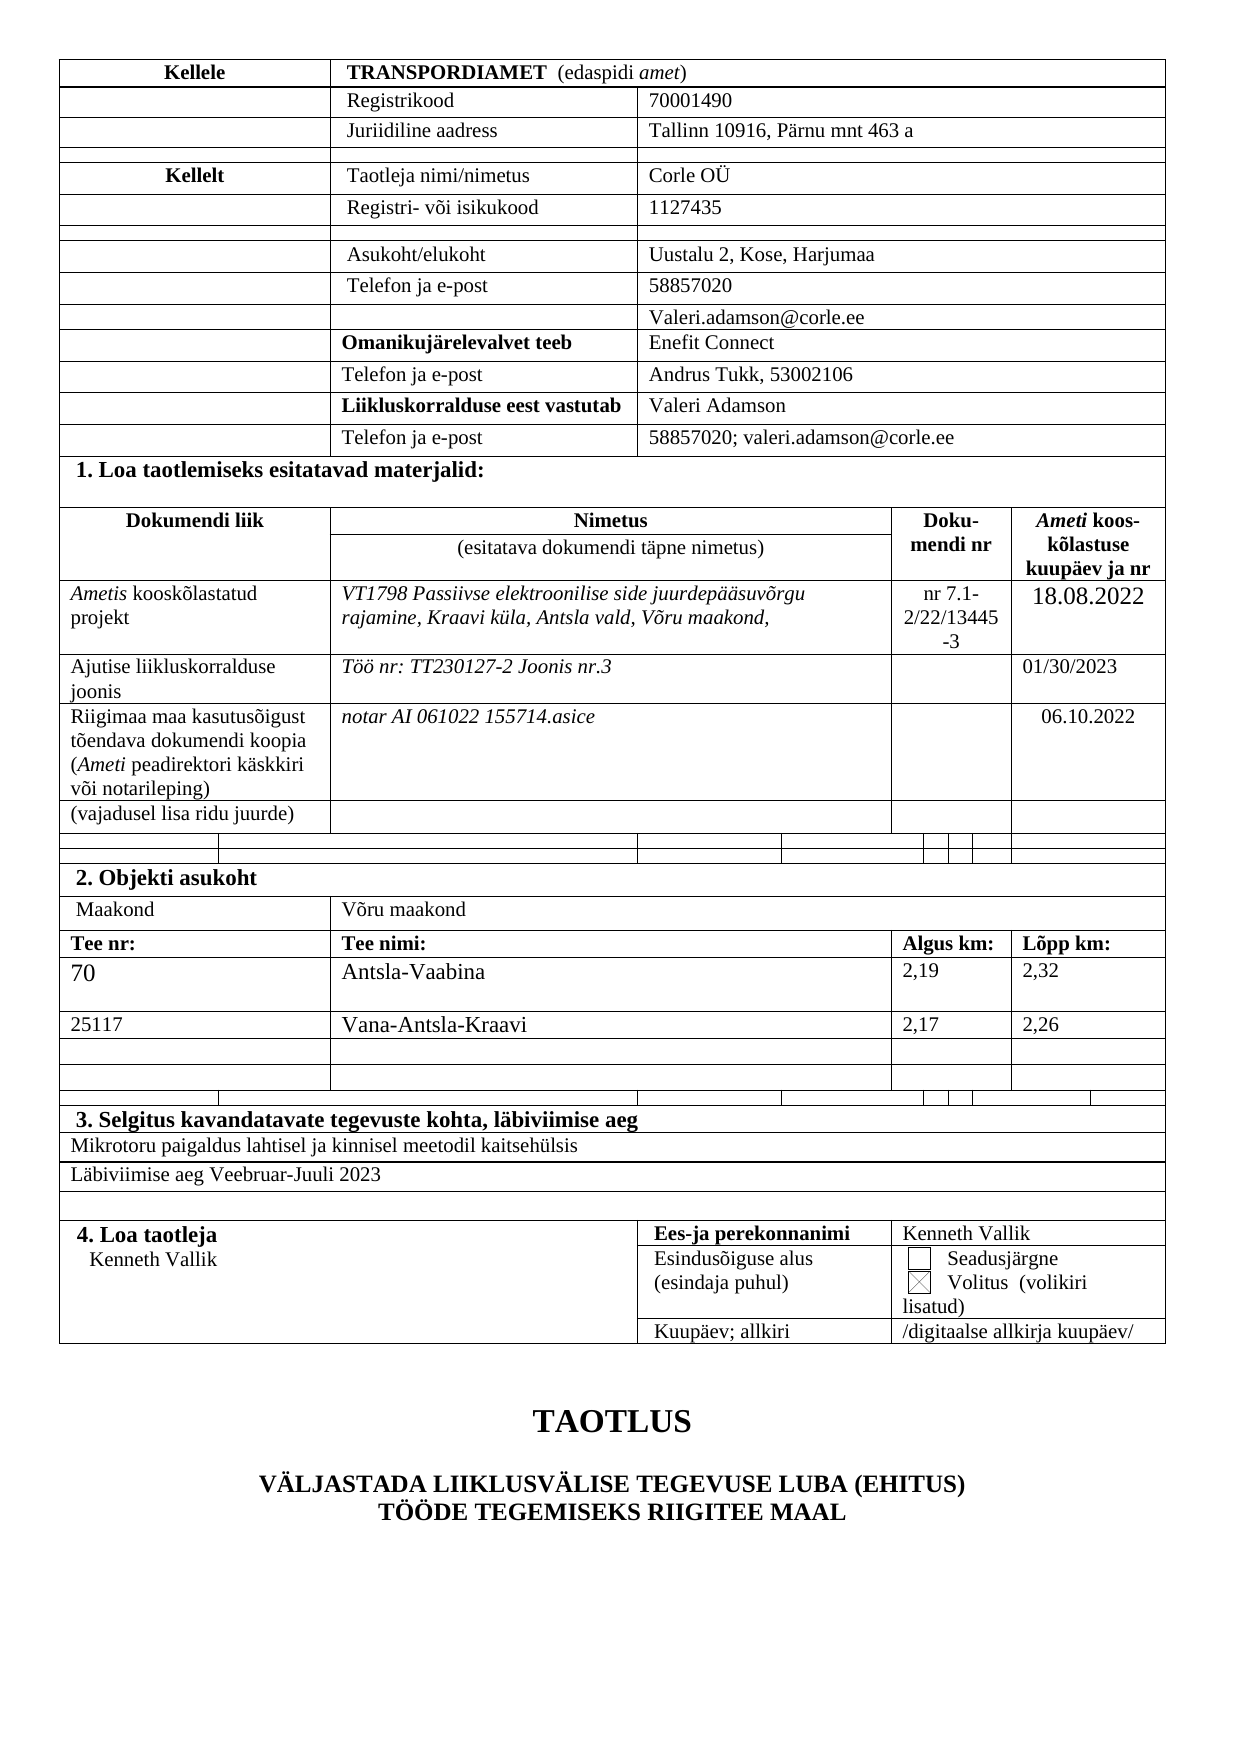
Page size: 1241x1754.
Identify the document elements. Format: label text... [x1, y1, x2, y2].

table_cell Dokumendi nr [892, 508, 1011, 580]
table_cell 2,17 [892, 1012, 1011, 1038]
table_cell Kuupäev; allkiri [638, 1319, 891, 1343]
table_cell Kellelt [60, 163, 330, 193]
table_cell Tallinn 10916, Pärnu mnt 463 a [638, 118, 1165, 147]
table_cell [892, 704, 1011, 800]
table_cell VT1798 Passiivse elektroonilise side juurdepääsuvõrgu rajamine, Kraavi küla, Antsla vald, Võru maakond, [331, 581, 891, 653]
table_cell [638, 226, 1165, 240]
table_cell [924, 834, 948, 848]
table_cell 58857020 [638, 273, 1165, 304]
table_cell [60, 1091, 218, 1105]
table_cell Algus km: [892, 931, 1011, 957]
table_cell [60, 273, 330, 304]
table_cell Ajutise liikluskorralduse joonis [60, 655, 330, 703]
table_cell Kenneth Vallik [892, 1221, 1165, 1245]
table_cell 01/30/2023 [1012, 655, 1165, 703]
table_cell Registrikood [331, 88, 637, 117]
table_cell [60, 1192, 1165, 1220]
text TAOTLUS [59, 1402, 1165, 1440]
table_cell [60, 425, 330, 456]
table_cell Ametis kooskõlastatud projekt [60, 581, 330, 653]
table_cell Andrus Tukk, 53002106 [638, 362, 1165, 392]
table_cell [892, 655, 1011, 703]
table_cell Läbiviimise aeg Veebruar-Juuli 2023 [60, 1163, 1165, 1191]
table_cell [60, 148, 330, 162]
table_cell [973, 849, 1011, 863]
table_cell Esindusõiguse alus (esindaja puhul) [638, 1246, 891, 1318]
table_cell [782, 1091, 923, 1105]
table_cell [60, 305, 330, 329]
table_cell [782, 834, 923, 848]
table_cell Enefit Connect [638, 330, 1165, 361]
table_cell 2,19 [892, 958, 1011, 1011]
table_cell [60, 834, 218, 848]
table_cell [892, 1065, 1011, 1089]
table_cell Omanikujärelevalvet teeb [331, 330, 637, 361]
table_cell Ees-ja perekonnanimi [638, 1221, 891, 1245]
table_cell Antsla-Vaabina [331, 958, 891, 1011]
table_cell Telefon ja e-post [331, 425, 637, 456]
table_cell [60, 118, 330, 147]
table_cell Corle OÜ [638, 163, 1165, 193]
table_cell /digitaalse allkirja kuupäev/ [892, 1319, 1165, 1343]
table_cell Nimetus [331, 508, 891, 534]
table_cell 70001490 [638, 88, 1165, 117]
table_cell [892, 801, 1011, 833]
table_cell Mikrotoru paigaldus lahtisel ja kinnisel meetodil kaitsehülsis [60, 1133, 1165, 1161]
table_cell (esitatava dokumendi täpne nimetus) [331, 535, 891, 580]
table_cell Uustalu 2, Kose, Harjumaa [638, 241, 1165, 272]
table_cell [924, 849, 948, 863]
table_cell 25117 [60, 1012, 330, 1038]
table_cell 70 [60, 958, 330, 1011]
table_cell [973, 1091, 1090, 1105]
table_cell [60, 195, 330, 225]
table_cell [638, 148, 1165, 162]
table_cell [892, 1039, 1011, 1064]
table_cell 1127435 [638, 195, 1165, 225]
table_cell Maakond [60, 897, 330, 930]
table_cell Valeri.adamson@corle.ee [638, 305, 1165, 329]
table_cell 06.10.2022 [1012, 704, 1165, 800]
table_cell [60, 330, 330, 361]
table_cell (vajadusel lisa ridu juurde) [60, 801, 330, 833]
table_cell Vana-Antsla-Kraavi [331, 1012, 891, 1038]
text VÄLJASTADA LIIKLUSVÄLISE TEGEVUSE LUBA (EHITUS) [59, 1469, 1165, 1497]
table_cell nr 7.1-2/22/13445-3 [892, 581, 1011, 653]
table_cell E-post [331, 305, 637, 329]
table_cell 2,26 [1012, 1012, 1165, 1038]
table_cell [60, 241, 330, 272]
table_cell [924, 1091, 948, 1105]
table_cell [60, 362, 330, 392]
table_cell Lõpp km: [1012, 931, 1165, 957]
table_cell [638, 1091, 781, 1105]
table_cell Telefon ja e-post [331, 273, 637, 304]
table_cell Registri- või isikukood [331, 195, 637, 225]
table_cell [1012, 849, 1165, 863]
table_cell Taotluse esitamise aadress [331, 148, 637, 162]
table_cell Tee nr: [60, 931, 330, 957]
table_cell Ameti kooskõlastuse kuupäev ja nr [1012, 508, 1165, 580]
table_cell [1012, 1065, 1165, 1089]
table_cell 3. Selgitus kavandatavate tegevuste kohta, läbiviimise aeg [60, 1106, 1165, 1132]
table_cell [219, 849, 637, 863]
table_cell Telefon ja e-post [331, 362, 637, 392]
text TÖÖDE TEGEMISEKS RIIGITEE MAAL [59, 1497, 1165, 1526]
table_cell [60, 88, 330, 117]
table_cell 18.08.2022 [1012, 581, 1165, 653]
table_cell [1091, 1091, 1165, 1105]
table_cell [782, 849, 923, 863]
table_cell Taotleja nimi/nimetus [331, 163, 637, 193]
table_cell [331, 1039, 891, 1064]
table_cell Töö nr: TT230127-2 Joonis nr.3 [331, 655, 891, 703]
table_cell [219, 1091, 637, 1105]
table_cell Juriidiline aadress [331, 118, 637, 147]
table_cell [638, 834, 781, 848]
table_cell [949, 849, 972, 863]
table_cell Dokumendi liik [60, 508, 330, 580]
table_cell Juriidiline aadress või elukoht [331, 226, 637, 240]
table_cell Riigimaa maa kasutusõigust tõendava dokumendi koopia (Ameti peadirektori käskkiri või notarileping) [60, 704, 330, 800]
table_cell [60, 1065, 330, 1089]
table_cell [331, 1065, 891, 1089]
table_cell [219, 834, 637, 848]
table_cell Liikluskorralduse eest vastutab [331, 393, 637, 424]
table_cell Tee nimi: [331, 931, 891, 957]
table_cell [1012, 1039, 1165, 1064]
table_cell 4. Loa taotleja Kenneth Vallik [60, 1221, 637, 1343]
table_cell Valeri Adamson [638, 393, 1165, 424]
table_cell [60, 849, 218, 863]
table_cell [60, 1039, 330, 1064]
table_cell [949, 834, 972, 848]
table_cell 2,32 [1012, 958, 1165, 1011]
table_cell [949, 1091, 972, 1105]
table_cell 1. Loa taotlemiseks esitatavad materjalid: [60, 457, 1165, 507]
table_cell Võru maakond [331, 897, 1165, 930]
table_cell [60, 393, 330, 424]
table_cell Seadusjärgne Volitus (volikiri lisatud) [892, 1246, 1165, 1318]
table_cell [60, 226, 330, 240]
table_cell Asukoht/elukoht [331, 241, 637, 272]
table_cell [1012, 801, 1165, 833]
table_header Kellele [60, 60, 330, 86]
table_cell [638, 849, 781, 863]
table_cell [1012, 834, 1165, 848]
table_header TRANSPORDIAMET (edaspidi amet) [331, 60, 1165, 86]
table_cell [973, 834, 1011, 848]
table_cell notar AI 061022 155714.asice [331, 704, 891, 800]
table_cell [331, 801, 891, 833]
table_cell 2. Objekti asukoht [60, 864, 1165, 896]
table_cell 58857020; valeri.adamson@corle.ee [638, 425, 1165, 456]
